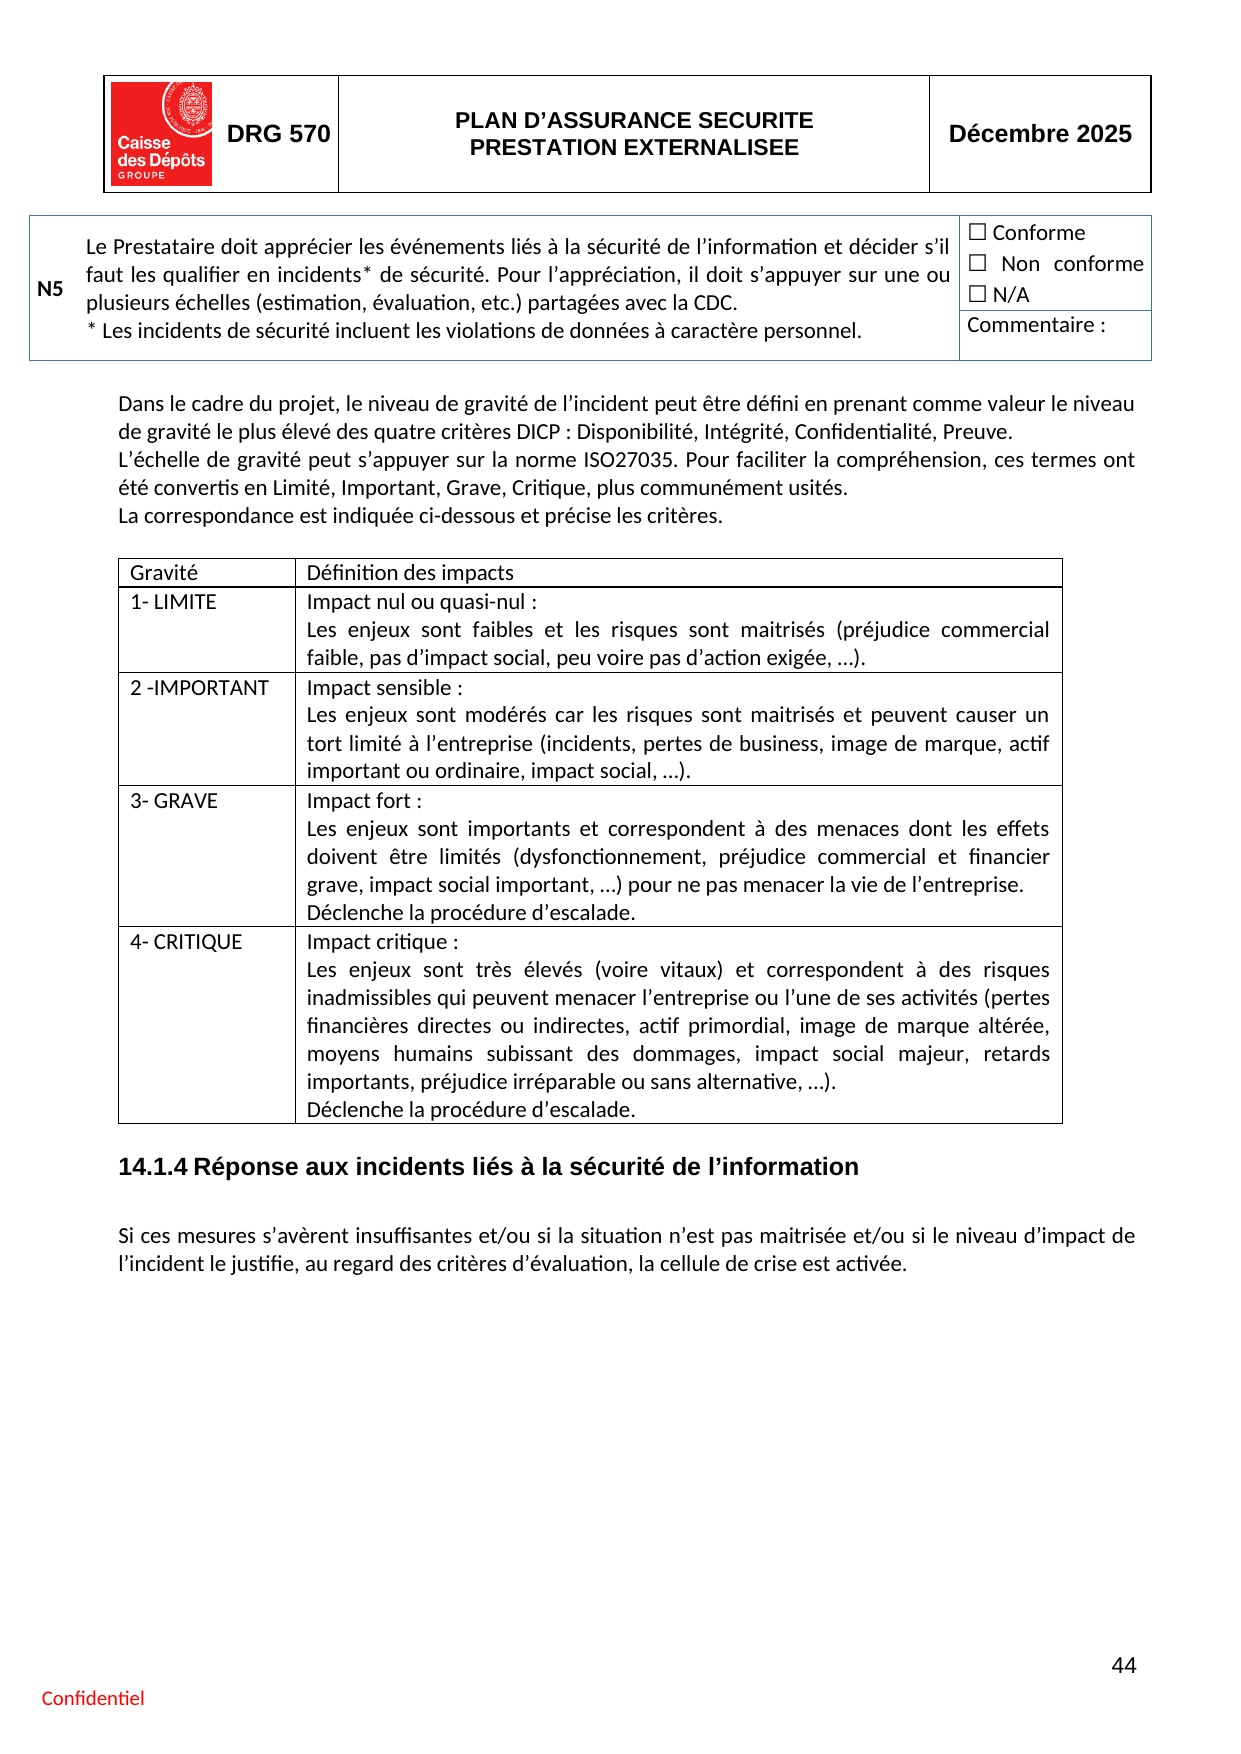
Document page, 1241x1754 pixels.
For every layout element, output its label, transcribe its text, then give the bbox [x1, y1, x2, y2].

table_cell Impact sensible : Les enjeux sont modérés car les risques sont maitrisés et peuvent causer un tort limité à l’entreprise (incidents, pertes de business, image de marque, actif important ou ordinaire, impact social, …). [296, 673, 1062, 785]
table_cell Impact fort : Les enjeux sont importants et correspondent à des menaces dont les effets doivent être limités (dysfonctionnement, préjudice commercial et financier grave, impact social important, …) pour ne pas menacer la vie de l’entreprise. Déclenche la procédure d’escalade. [296, 786, 1062, 926]
text La correspondance est indiquée ci-dessous et précise les critères. [118, 501, 1137, 529]
table_cell Impact nul ou quasi-nul : Les enjeux sont faibles et les risques sont maitrisés (préjudice commercial faible, pas d’impact social, peu voire pas d’action exigée, …). [296, 588, 1062, 672]
subtitle Réponse aux incidents liés à la sécurité de l’information [118, 1152, 1137, 1181]
table_cell Impact critique : Les enjeux sont très élevés (voire vitaux) et correspondent à des risques inadmissibles qui peuvent menacer l’entreprise ou l’une de ses activités (pertes financières directes ou indirectes, actif primordial, image de marque altérée, moyens humains subissant des dommages, impact social majeur, retards importants, préjudice irréparable ou sans alternative, …). Déclenche la procédure d’escalade. [296, 927, 1062, 1123]
table_cell 3- GRAVE [119, 786, 295, 926]
table_cell N5 [30, 216, 78, 360]
text L’échelle de gravité peut s’appuyer sur la norme ISO27035. Pour faciliter la compréhension, ces termes ont été convertis en Limité, Important, Grave, Critique, plus communément usités. [118, 445, 1137, 501]
table_cell 1- LIMITE [119, 588, 295, 672]
table_cell 2 -IMPORTANT [119, 673, 295, 785]
picture [111, 82, 212, 186]
table_header Définition des impacts [296, 559, 1062, 586]
table_cell Commentaire : [960, 311, 1151, 360]
table_cell Conforme Non conforme N/A [960, 216, 1151, 309]
text Si ces mesures s’avèrent insuffisantes et/ou si la situation n’est pas maitrisée et/ou si le niveau d’impact de l’incident le justifie, au regard des critères d’évaluation, la cellule de crise est activée. [118, 1221, 1137, 1277]
text Dans le cadre du projet, le niveau de gravité de l’incident peut être défini en prenant comme valeur le niveau de gravité le plus élevé des quatre critères DICP : Disponibilité, Intégrité, Confidentialité, Preuve. [118, 389, 1137, 445]
table_cell 4- CRITIQUE [119, 927, 295, 1123]
table_header Gravité [119, 559, 295, 586]
table_cell Le Prestataire doit apprécier les événements liés à la sécurité de l’information et décider s’il faut les qualifier en incidents* de sécurité. Pour l’appréciation, il doit s’appuyer sur une ou plusieurs échelles (estimation, évaluation, etc.) partagées avec la CDC. * Les incidents de sécurité incluent les violations de données à caractère personnel. [79, 216, 959, 360]
